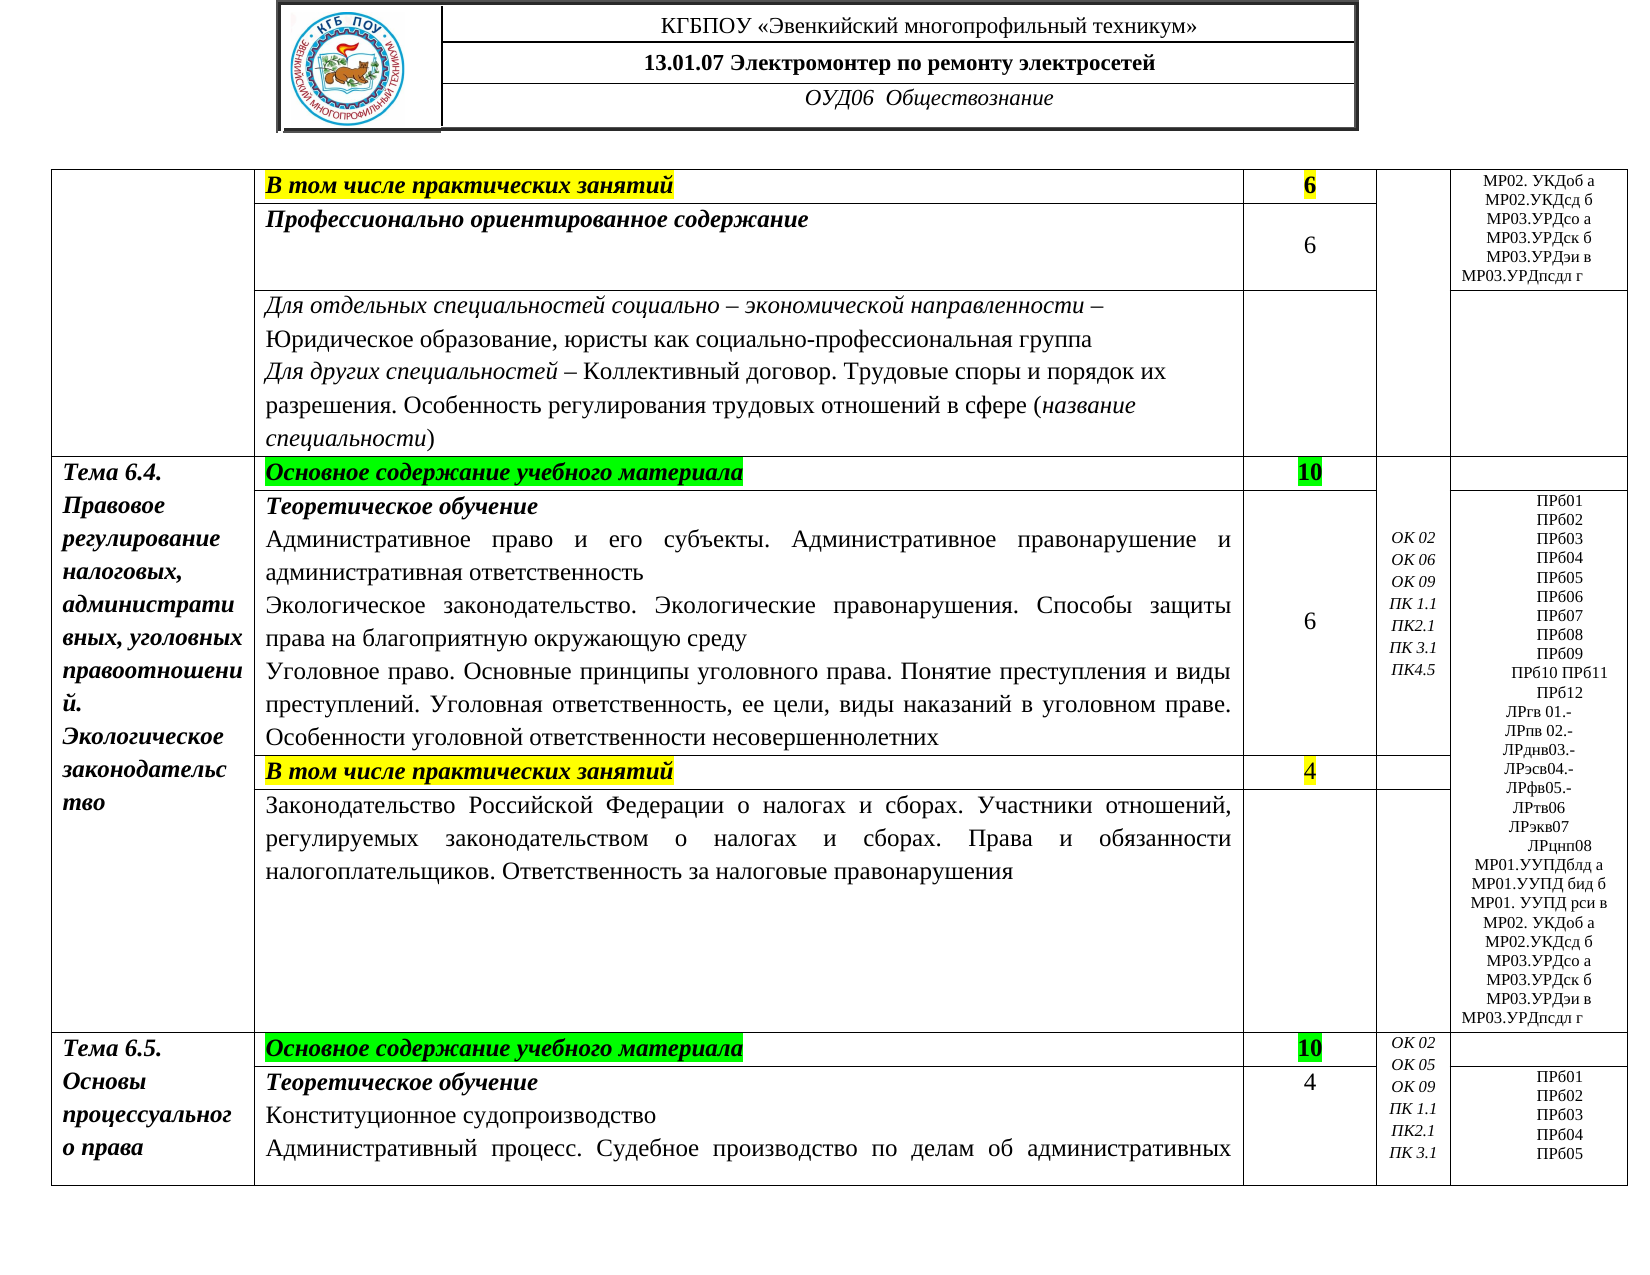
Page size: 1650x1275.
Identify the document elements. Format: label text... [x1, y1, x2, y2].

table_cell Теоретическое обучение Административное право и его субъекты. Административное правонарушение и административная ответственность Экологическое законодательство. Экологические правонарушения. Способы защиты права на благоприятную окружающую среду Уголовное право. Основные принципы уголовного права. Понятие преступления и виды преступлений. Уголовная ответственность, ее цели, виды наказаний в уголовном праве. Особенности уголовной ответственности несовершеннолетних [255, 491, 1243, 755]
table_cell 6 [1244, 170, 1376, 203]
table_cell 4 [1244, 1067, 1376, 1185]
table_cell ОК 02 ОК 05 ОК 09 ПК 1.1 ПК2.1 ПК 3.1 ПК4.5 [1377, 1033, 1450, 1185]
table_cell Тема 6.5. Основы процессуального права [52, 1033, 254, 1185]
table_cell Тема 6.4. Правовое регулирование налоговых, административных, уголовных правоотношений. Экологическое законодательство [52, 457, 254, 1032]
table_cell [1451, 1033, 1627, 1066]
table_cell 6 [1244, 491, 1376, 755]
table_cell [1451, 291, 1627, 456]
table_cell Профессионально ориентированное содержание [255, 204, 1243, 289]
picture [290, 12, 405, 127]
table_cell Основное содержание учебного материала [255, 1033, 1243, 1066]
table_cell Законодательство Российской Федерации о налогах и сборах. Участники отношений, регулируемых законодательством о налогах и сборах. Права и обязанности налогоплательщиков. Ответственность за налоговые правонарушения [255, 790, 1243, 1032]
table_cell [1244, 291, 1376, 456]
table_cell Основное содержание учебного материала [255, 457, 1243, 490]
table_cell В том числе практических занятий [255, 170, 1243, 203]
table_cell [1451, 457, 1627, 490]
table_cell 10 [1244, 1033, 1376, 1066]
picture [290, 12, 337, 60]
table_cell 10 [1244, 457, 1376, 490]
table_cell ОК 02 ОК 06 ОК 09 ПК 1.1 ПК2.1 ПК 3.1 ПК4.5 [1377, 457, 1450, 755]
table_cell [1377, 756, 1450, 789]
table_cell В том числе практических занятий [255, 756, 1243, 789]
table_cell 6 [1244, 204, 1376, 289]
table_cell Для отдельных специальностей социально – экономической направленности – Юридическое образование, юристы как социально-профессиональная группа Для других специальностей – Коллективный договор. Трудовые споры и порядок их разрешения. Особенность регулирования трудовых отношений в сфере (название специальности) [255, 291, 1243, 456]
table_cell [1377, 790, 1450, 1032]
table_cell [1244, 790, 1376, 1032]
table_cell 4 [1244, 756, 1376, 789]
